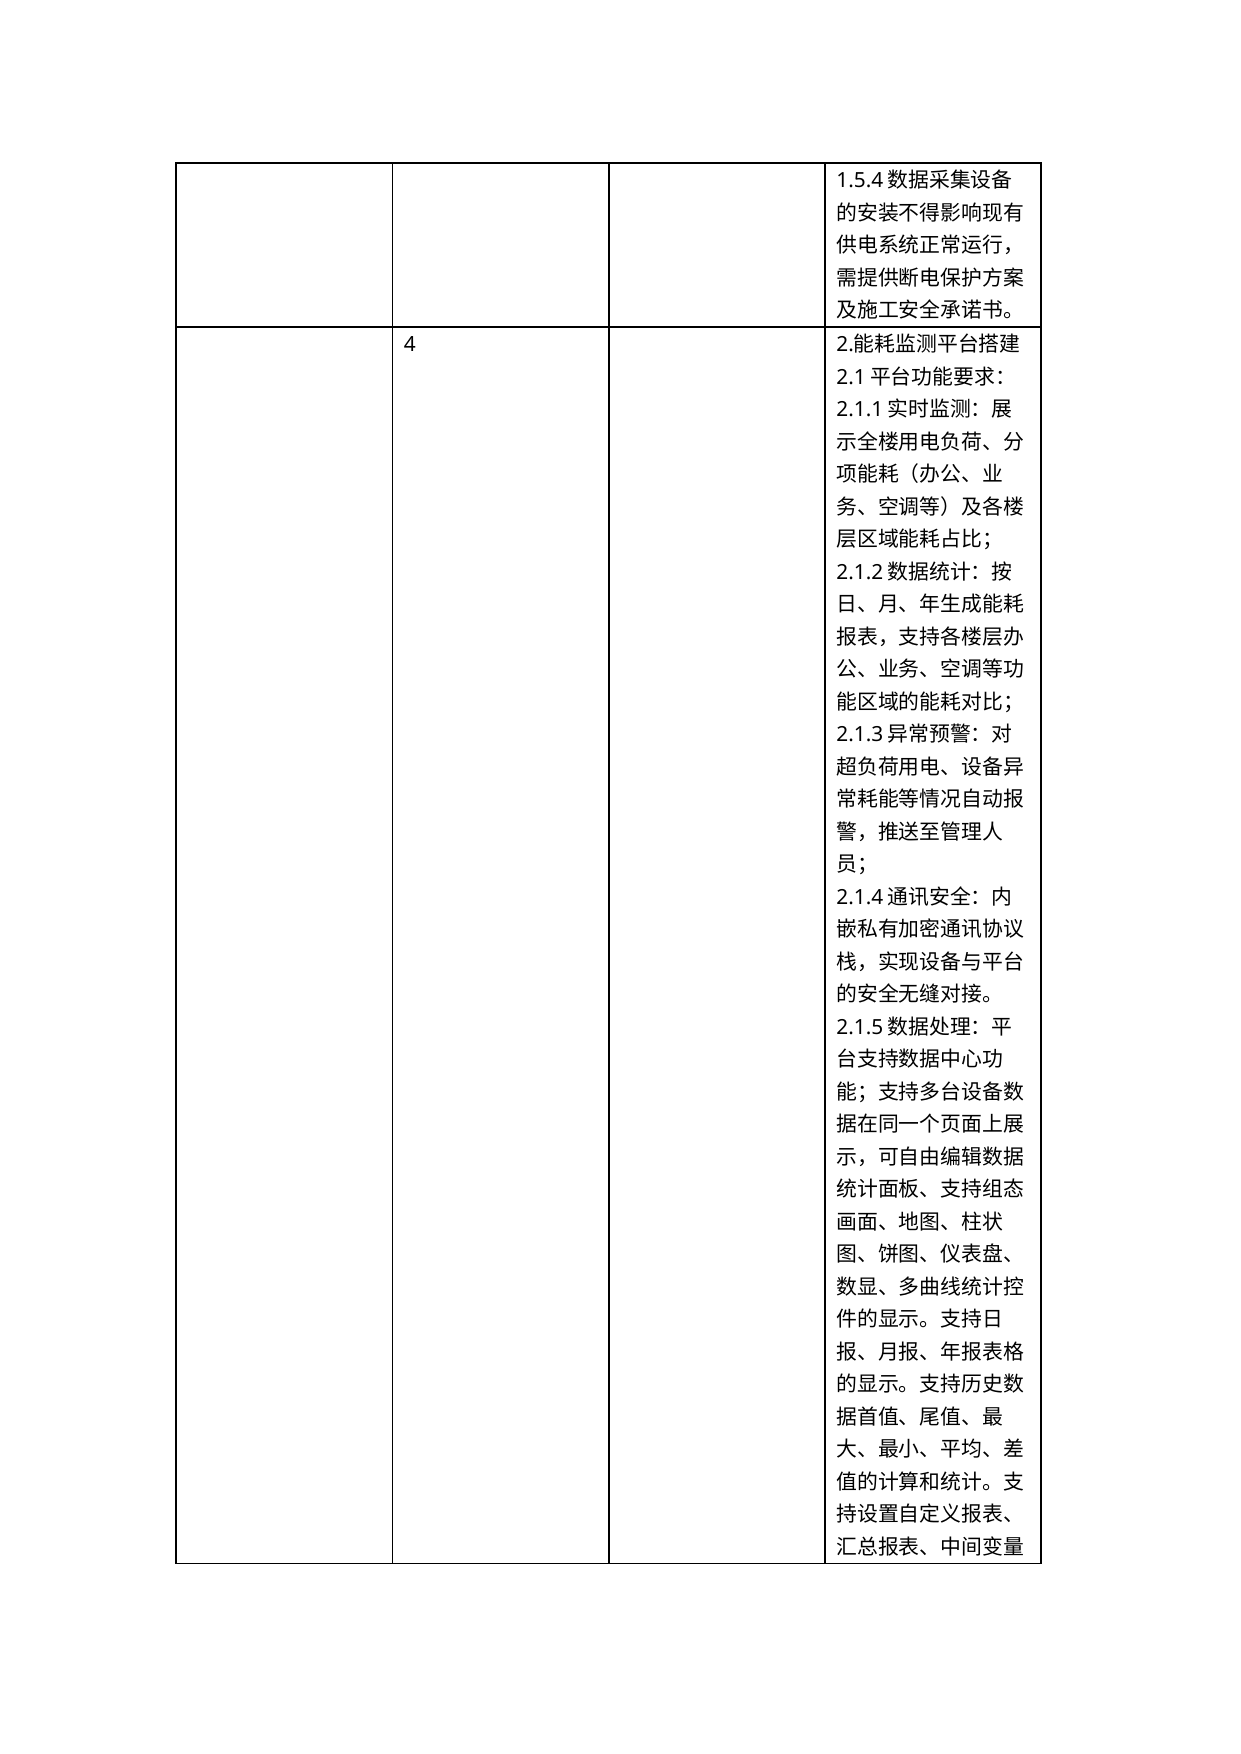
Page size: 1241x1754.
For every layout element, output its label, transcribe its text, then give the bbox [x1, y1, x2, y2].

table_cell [826, 328, 1040, 1563]
table_cell [610, 164, 824, 326]
table_cell 3 [393, 164, 608, 326]
table_cell [610, 328, 824, 1563]
table_cell [177, 328, 392, 1563]
table_cell 4 [393, 328, 608, 1563]
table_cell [826, 164, 1040, 326]
table_cell [177, 164, 392, 326]
